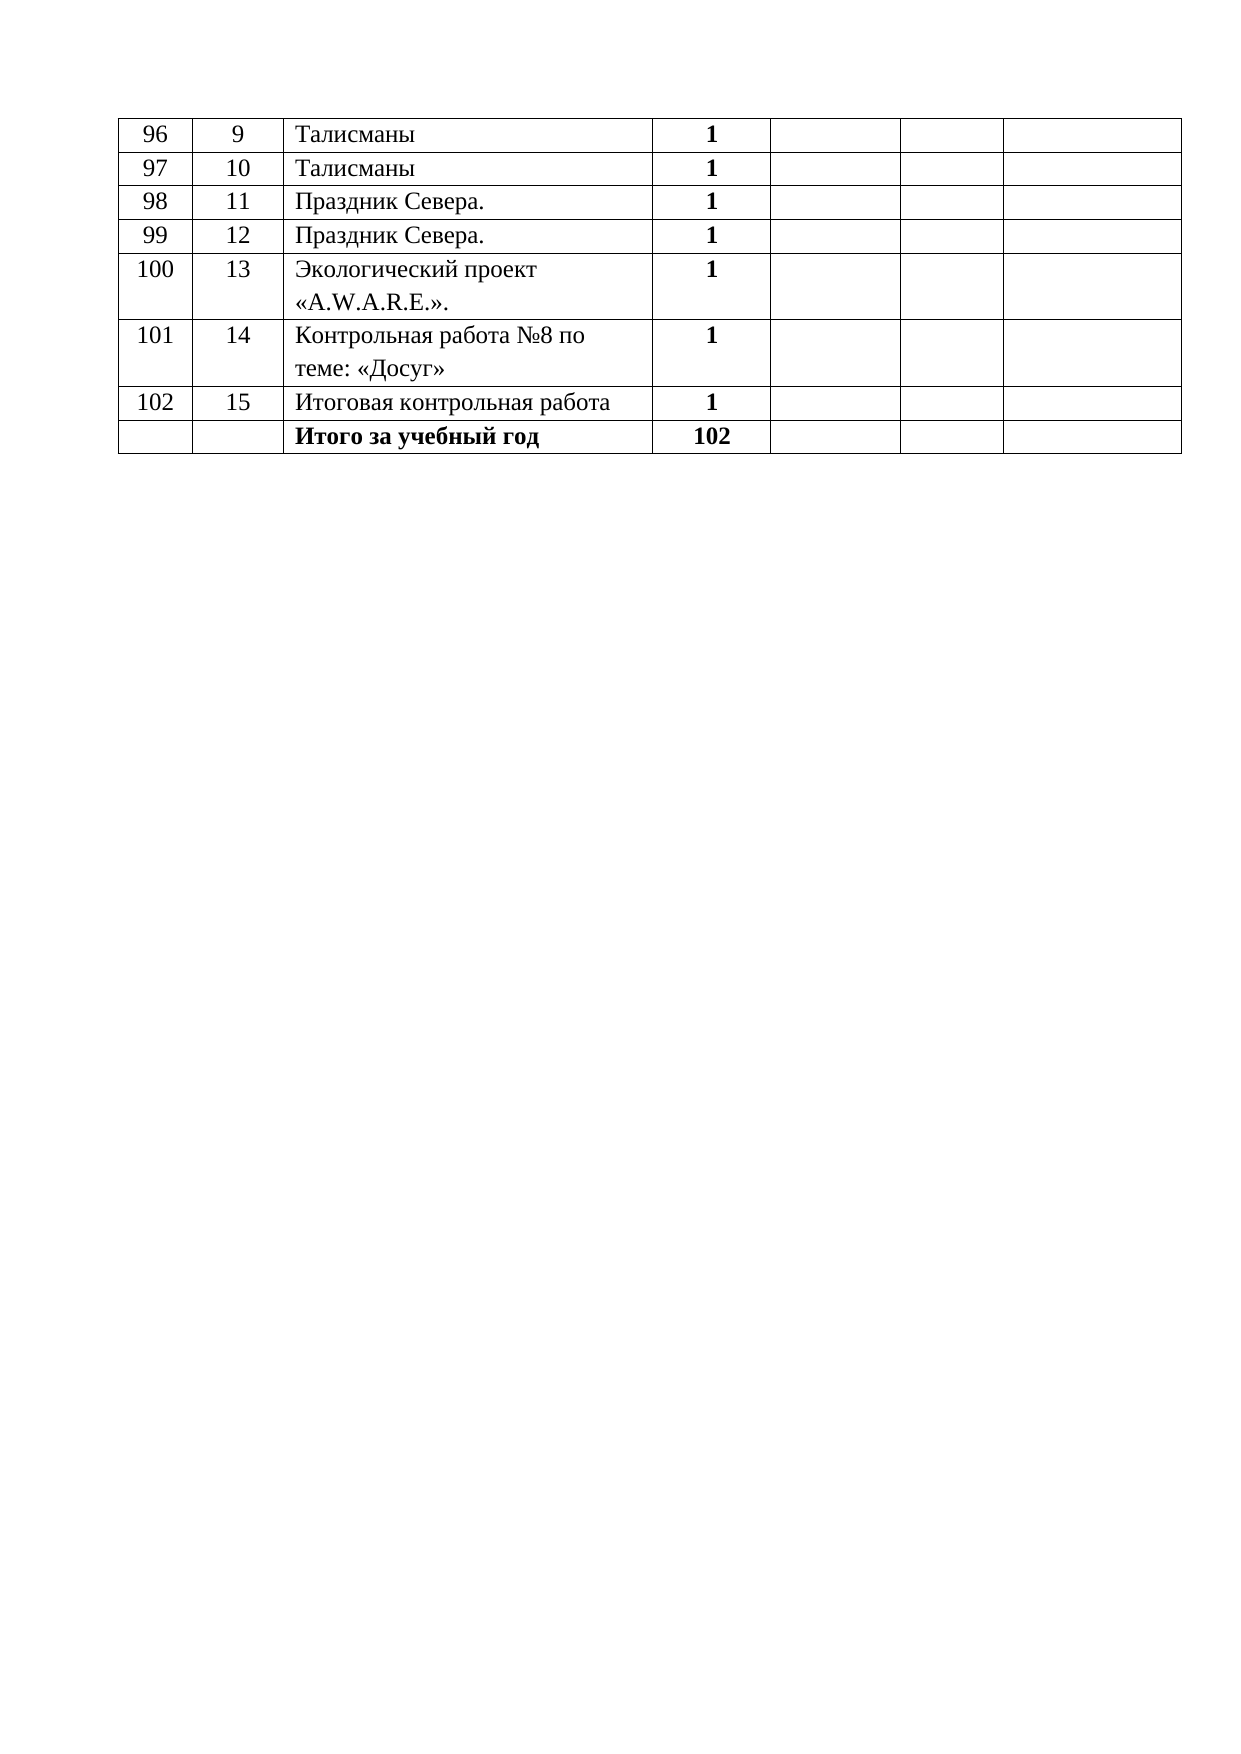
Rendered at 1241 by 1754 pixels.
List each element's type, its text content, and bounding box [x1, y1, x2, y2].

table_cell 102 [119, 387, 192, 420]
table_cell Итого за учебный год [284, 421, 652, 453]
table_cell Контрольная работа №8 по теме: «Досуг» [284, 320, 652, 386]
table_cell 99 [119, 220, 192, 253]
table_cell [771, 387, 900, 420]
table_cell Праздник Севера. [284, 220, 652, 253]
table_cell 1 [653, 320, 770, 386]
table_cell [771, 421, 900, 453]
table_cell 97 [119, 153, 192, 185]
table_cell [119, 421, 192, 453]
table_cell 1 [653, 153, 770, 185]
table_cell [1004, 220, 1181, 253]
table_cell [771, 119, 900, 152]
table_cell 13 [193, 254, 283, 319]
table_cell Талисманы [284, 119, 652, 152]
table_cell 15 [193, 387, 283, 420]
table_cell 14 [193, 320, 283, 386]
table_cell [771, 320, 900, 386]
table_cell 96 [119, 119, 192, 152]
table_cell [901, 254, 1003, 319]
table_cell 101 [119, 320, 192, 386]
table_cell Итоговая контрольная работа [284, 387, 652, 420]
table_cell [901, 387, 1003, 420]
table_cell [1004, 320, 1181, 386]
table_cell 1 [653, 119, 770, 152]
table_cell [1004, 387, 1181, 420]
table_cell 12 [193, 220, 283, 253]
table_cell [901, 421, 1003, 453]
table_cell [1004, 421, 1181, 453]
table_cell [1004, 186, 1181, 219]
table_cell 102 [653, 421, 770, 453]
table_cell 1 [653, 220, 770, 253]
table_cell 1 [653, 186, 770, 219]
table_cell 98 [119, 186, 192, 219]
table_cell 1 [653, 254, 770, 319]
table_cell 100 [119, 254, 192, 319]
table_cell [771, 153, 900, 185]
table_cell Праздник Севера. [284, 186, 652, 219]
table_cell [1004, 153, 1181, 185]
table_cell [901, 220, 1003, 253]
table_cell [1004, 119, 1181, 152]
table_cell Экологический проект «A.W.A.R.E.». [284, 254, 652, 319]
table_cell 11 [193, 186, 283, 219]
table_cell 10 [193, 153, 283, 185]
table_cell [901, 153, 1003, 185]
table_cell [193, 421, 283, 453]
table_cell 9 [193, 119, 283, 152]
table_cell [901, 119, 1003, 152]
table_cell [901, 320, 1003, 386]
table_cell [1004, 254, 1181, 319]
table_cell [771, 186, 900, 219]
table_cell [771, 220, 900, 253]
table_cell 1 [653, 387, 770, 420]
table_cell Талисманы [284, 153, 652, 185]
table_cell [771, 254, 900, 319]
table_cell [901, 186, 1003, 219]
